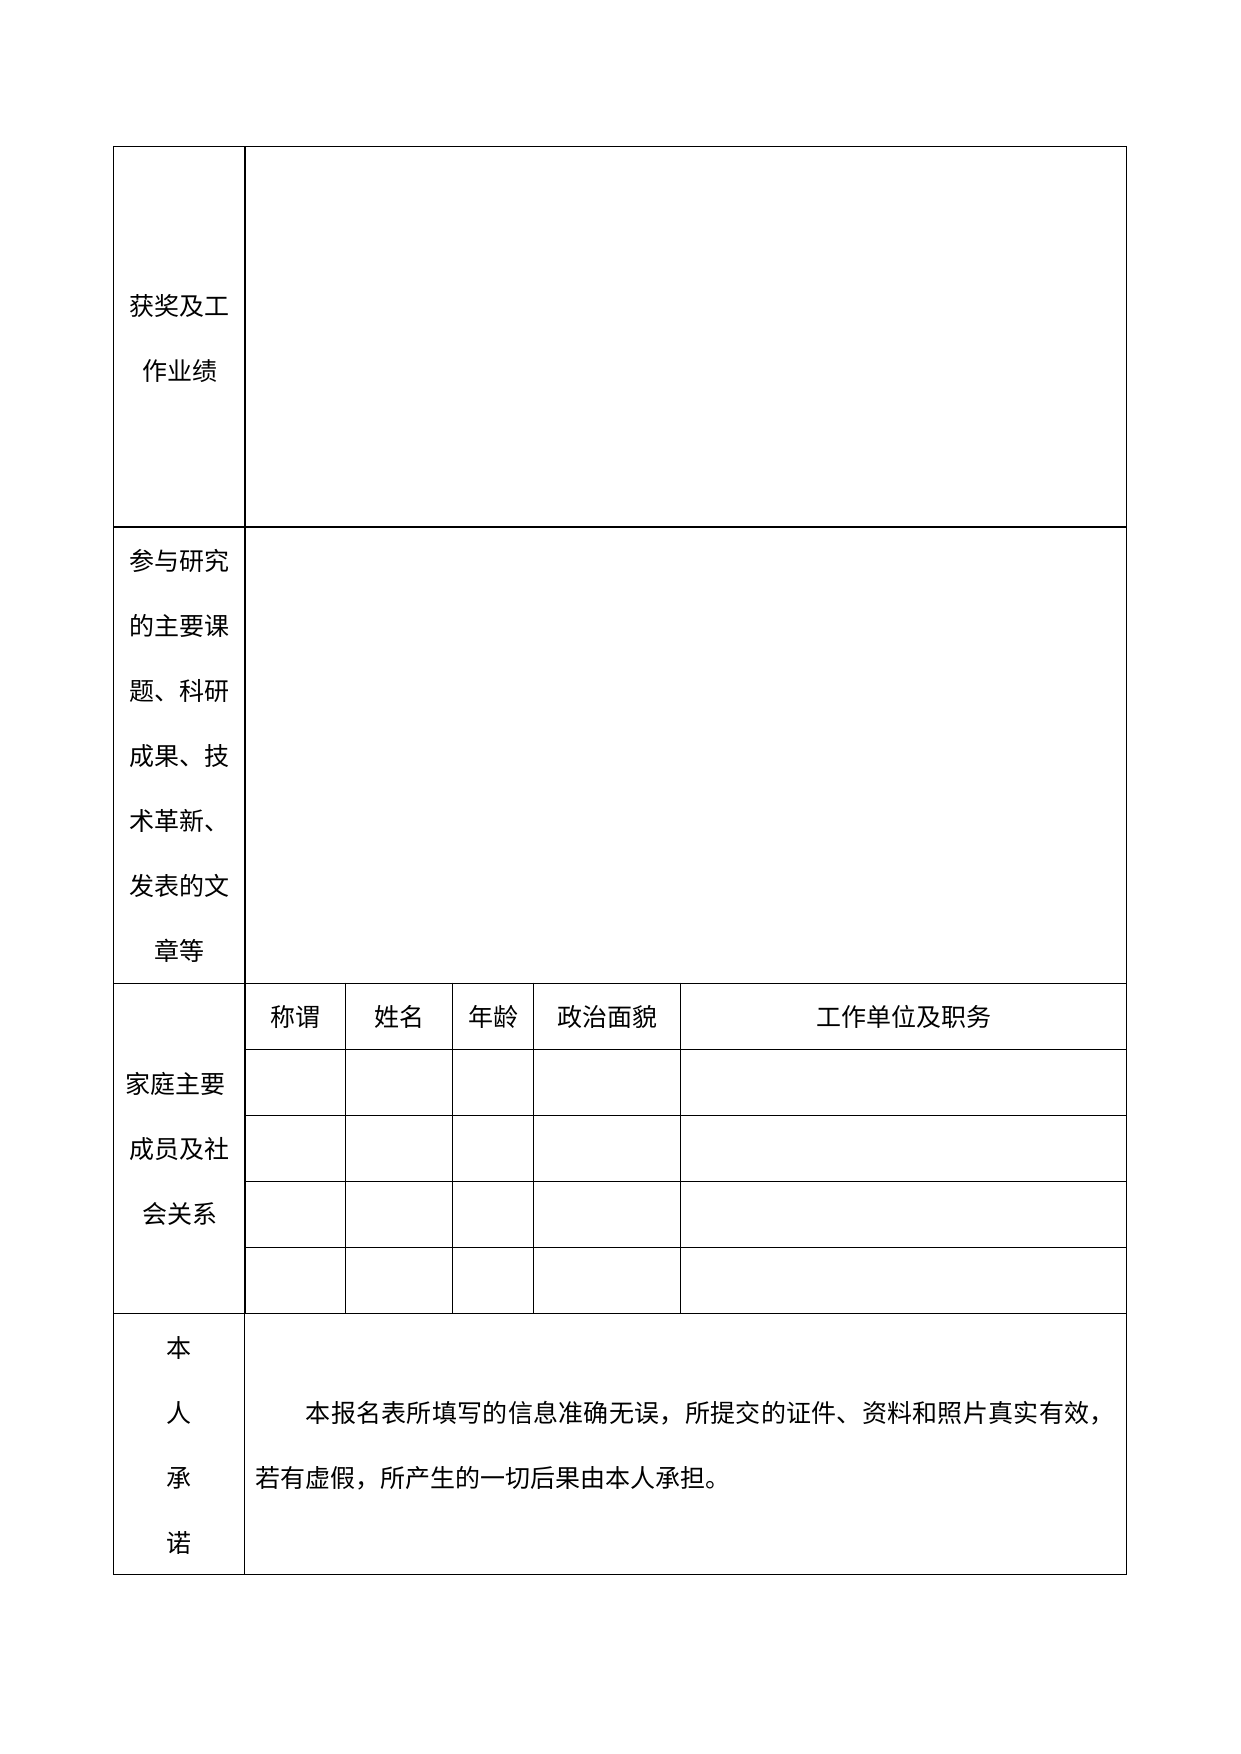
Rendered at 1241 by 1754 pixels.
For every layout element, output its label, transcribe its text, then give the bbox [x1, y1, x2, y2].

table_cell [681, 1050, 1126, 1114]
table_cell [346, 1248, 452, 1313]
table_cell [534, 1248, 680, 1313]
table_cell 称谓 [246, 984, 345, 1048]
table_cell [246, 1116, 345, 1181]
table_cell 获奖及工作业绩 [114, 147, 244, 526]
table_cell [246, 528, 1126, 982]
table_cell 参与研究的主要课题、科研成果、技术革新、发表的文章等 [114, 528, 244, 982]
table_cell 年龄 [453, 984, 533, 1048]
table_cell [245, 1314, 1126, 1574]
table_cell [453, 1248, 533, 1313]
table_cell [453, 1050, 533, 1114]
table_cell 工作单位及职务 [681, 984, 1126, 1048]
table_cell [453, 1116, 533, 1181]
table_cell [681, 1182, 1126, 1247]
table_cell [453, 1182, 533, 1247]
table_cell [346, 1182, 452, 1247]
table_cell [346, 1050, 452, 1114]
table_cell [681, 1116, 1126, 1181]
table_cell [246, 147, 1126, 526]
table_cell [346, 1116, 452, 1181]
table_cell [534, 1050, 680, 1114]
table_cell 家庭主要 成员及社会关系 [114, 984, 244, 1313]
table_cell [246, 1248, 345, 1313]
table_cell [534, 1116, 680, 1181]
table_cell [534, 1182, 680, 1247]
table_cell [681, 1248, 1126, 1313]
table_cell 政治面貌 [534, 984, 680, 1048]
table_cell 本 人 承 诺 [114, 1314, 244, 1574]
table_cell [246, 1182, 345, 1247]
table_cell 姓名 [346, 984, 452, 1048]
table_cell [246, 1050, 345, 1114]
